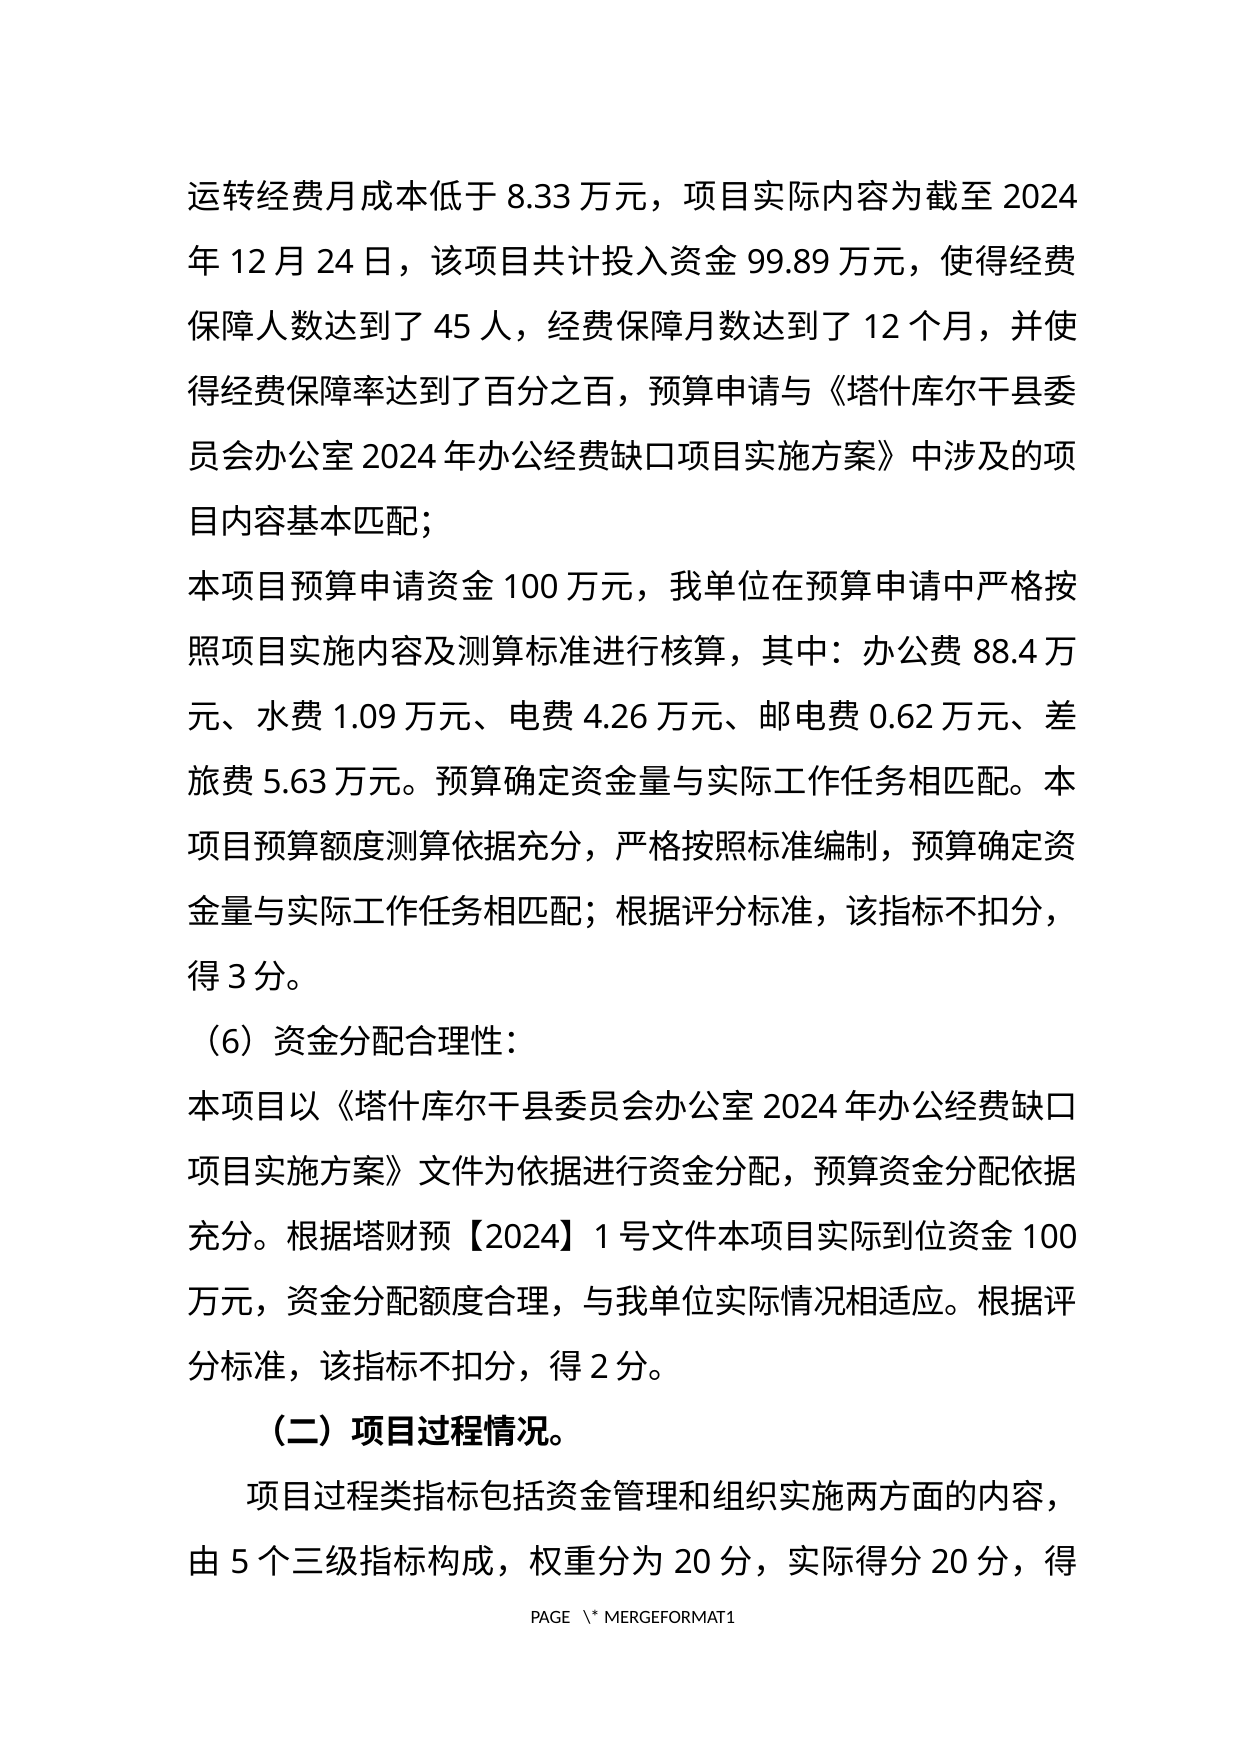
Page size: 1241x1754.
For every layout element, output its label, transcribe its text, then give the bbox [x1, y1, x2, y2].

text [187, 162, 1078, 1397]
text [187, 1462, 1078, 1592]
text （二）项目过程情况。 [187, 1397, 1078, 1462]
